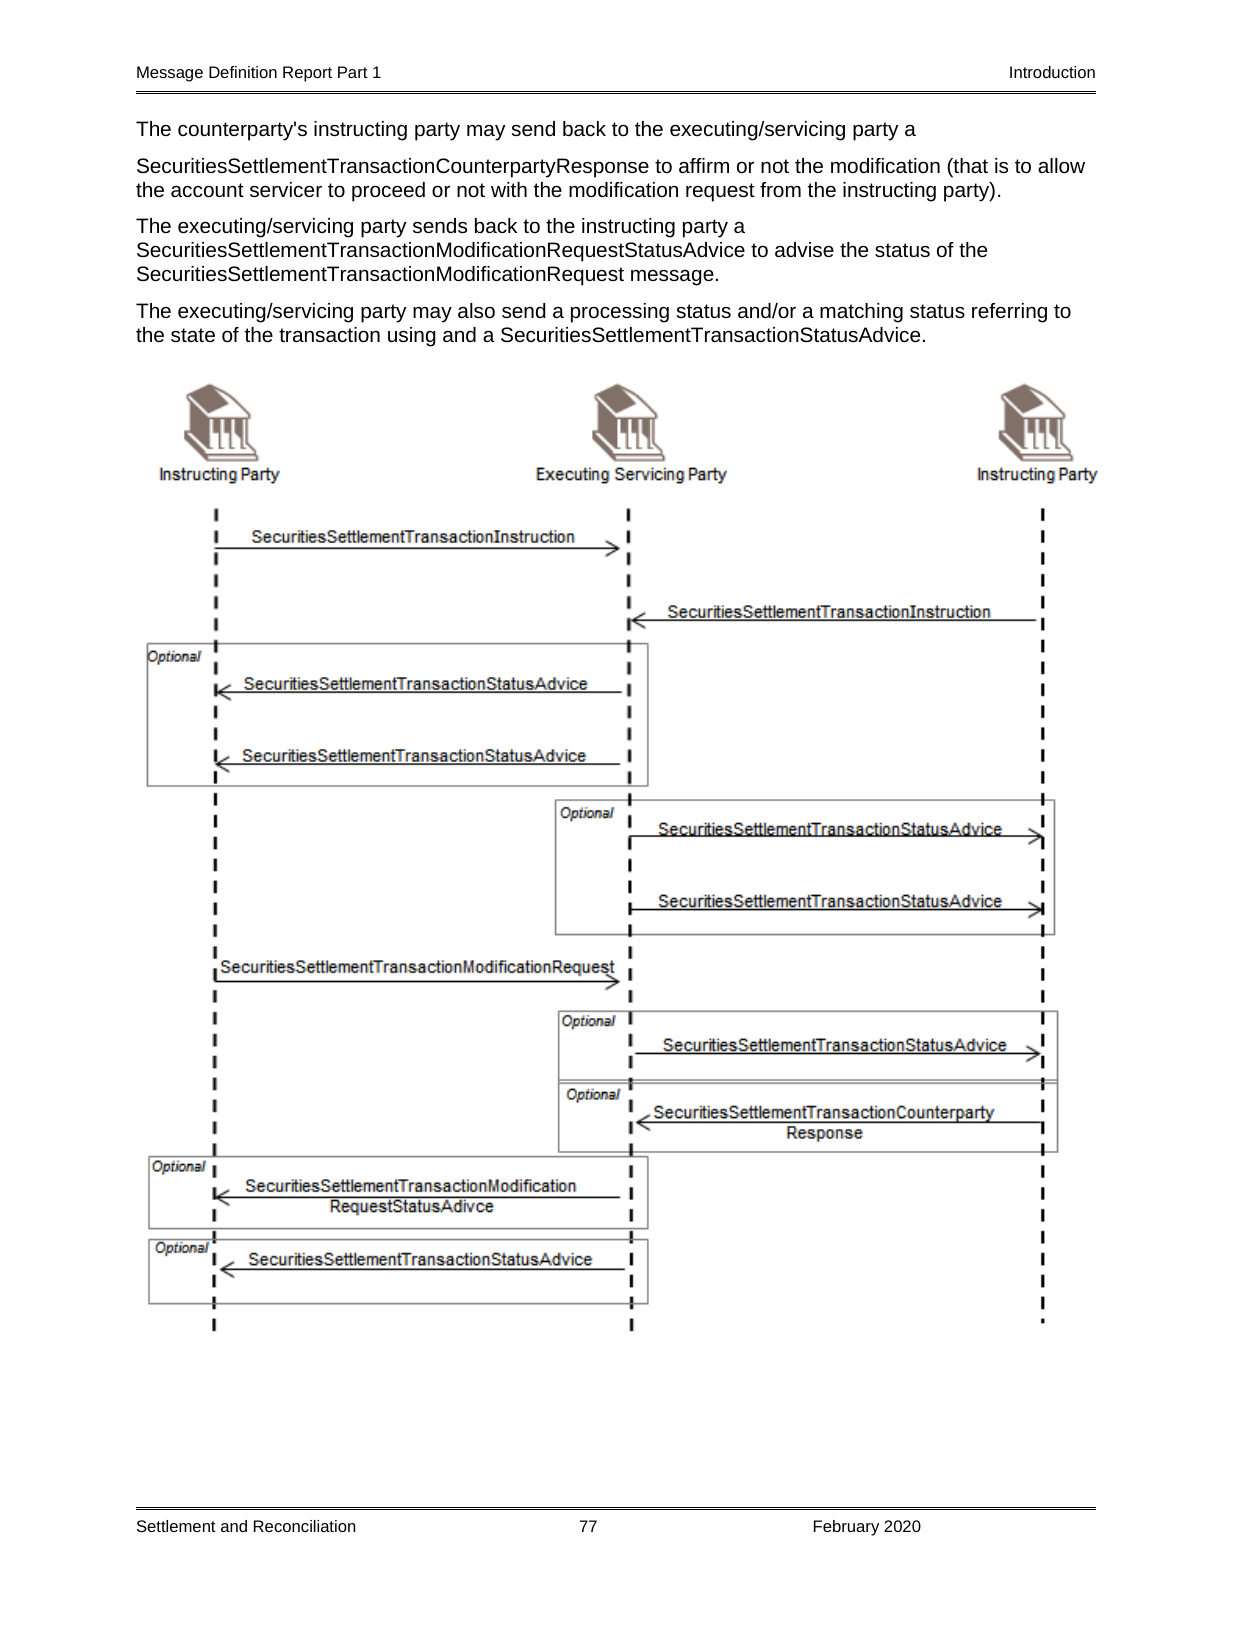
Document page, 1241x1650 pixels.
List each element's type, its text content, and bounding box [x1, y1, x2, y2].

text The executing/servicing party may also send a processing status and/or a matching status referring to the state of the transaction using and a SecuritiesSettlementTransactionStatusAdvice. [136, 298, 1104, 346]
text The counterparty's instructing party may send back to the executing/servicing party a [136, 117, 1104, 141]
text The executing/servicing party sends back to the instructing party a SecuritiesSettlementTransactionModificationRequestStatusAdvice to advise the status of the SecuritiesSettlementTransactionModificationRequest message. [136, 214, 1104, 286]
text SecuritiesSettlementTransactionCounterpartyResponse to affirm or not the modification (that is to allow the account servicer to proceed or not with the modification request from the instructing party). [136, 154, 1104, 202]
picture [136, 371, 1104, 1347]
